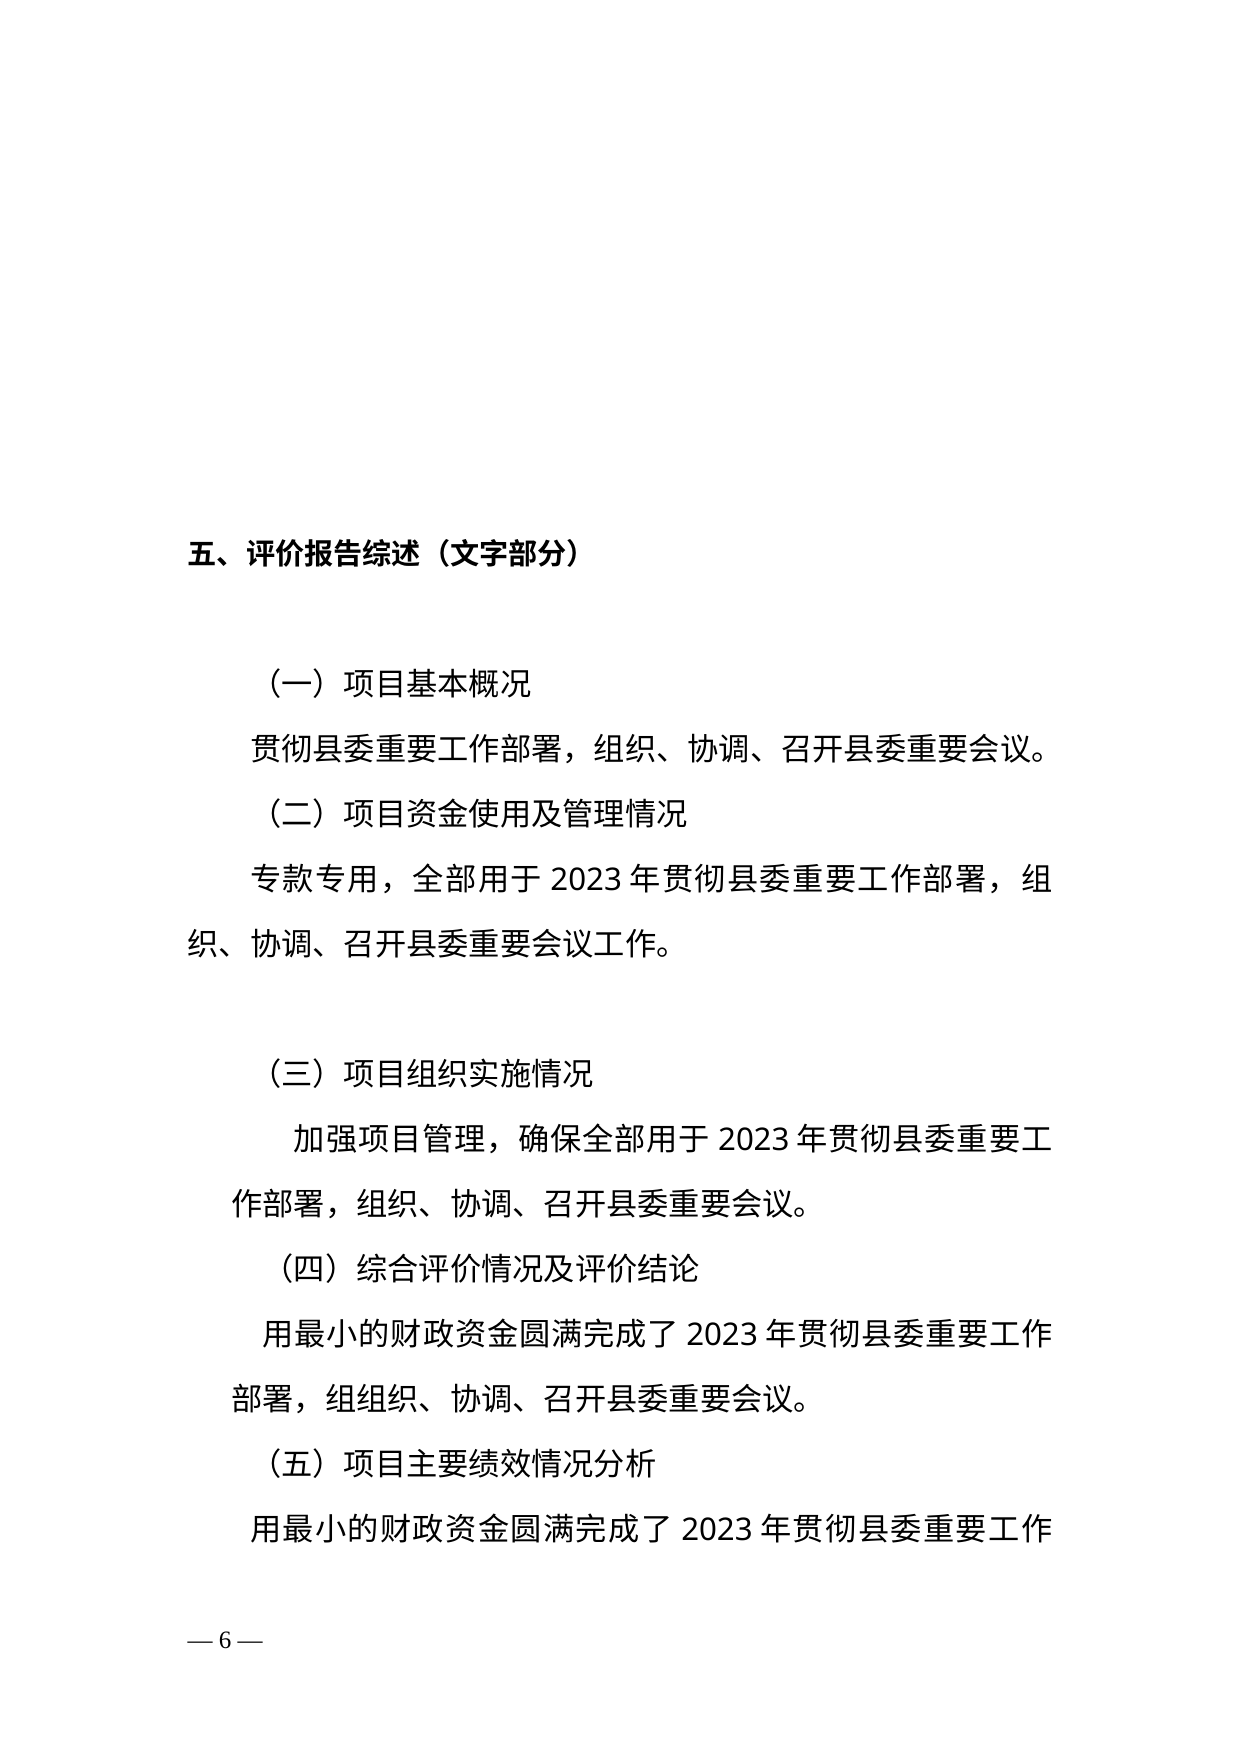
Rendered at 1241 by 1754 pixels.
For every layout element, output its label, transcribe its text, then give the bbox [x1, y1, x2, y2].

text （二）项目资金使用及管理情况 [187, 779, 1053, 844]
text 加强项目管理，确保全部用于2023年贯彻县委重要工作部署，组织、协调、召开县委重要会议。 [231, 1104, 1053, 1234]
text 专款专用，全部用于2023年贯彻县委重要工作部署，组织、协调、召开县委重要会议工作。 [187, 844, 1053, 974]
text （四）综合评价情况及评价结论 [231, 1234, 1053, 1299]
text 五、评价报告综述（文字部分） [187, 519, 1053, 584]
text （一）项目基本概况 [187, 649, 1053, 714]
text （五）项目主要绩效情况分析 [187, 1429, 1053, 1494]
text 用最小的财政资金圆满完成了2023年贯彻县委重要工作部署，组组织、协调、召开县委重要会议。 [231, 1299, 1053, 1429]
text 贯彻县委重要工作部署，组织、协调、召开县委重要会议。 [187, 714, 1053, 779]
text （三）项目组织实施情况 [187, 1039, 1053, 1104]
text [187, 1494, 1053, 1559]
